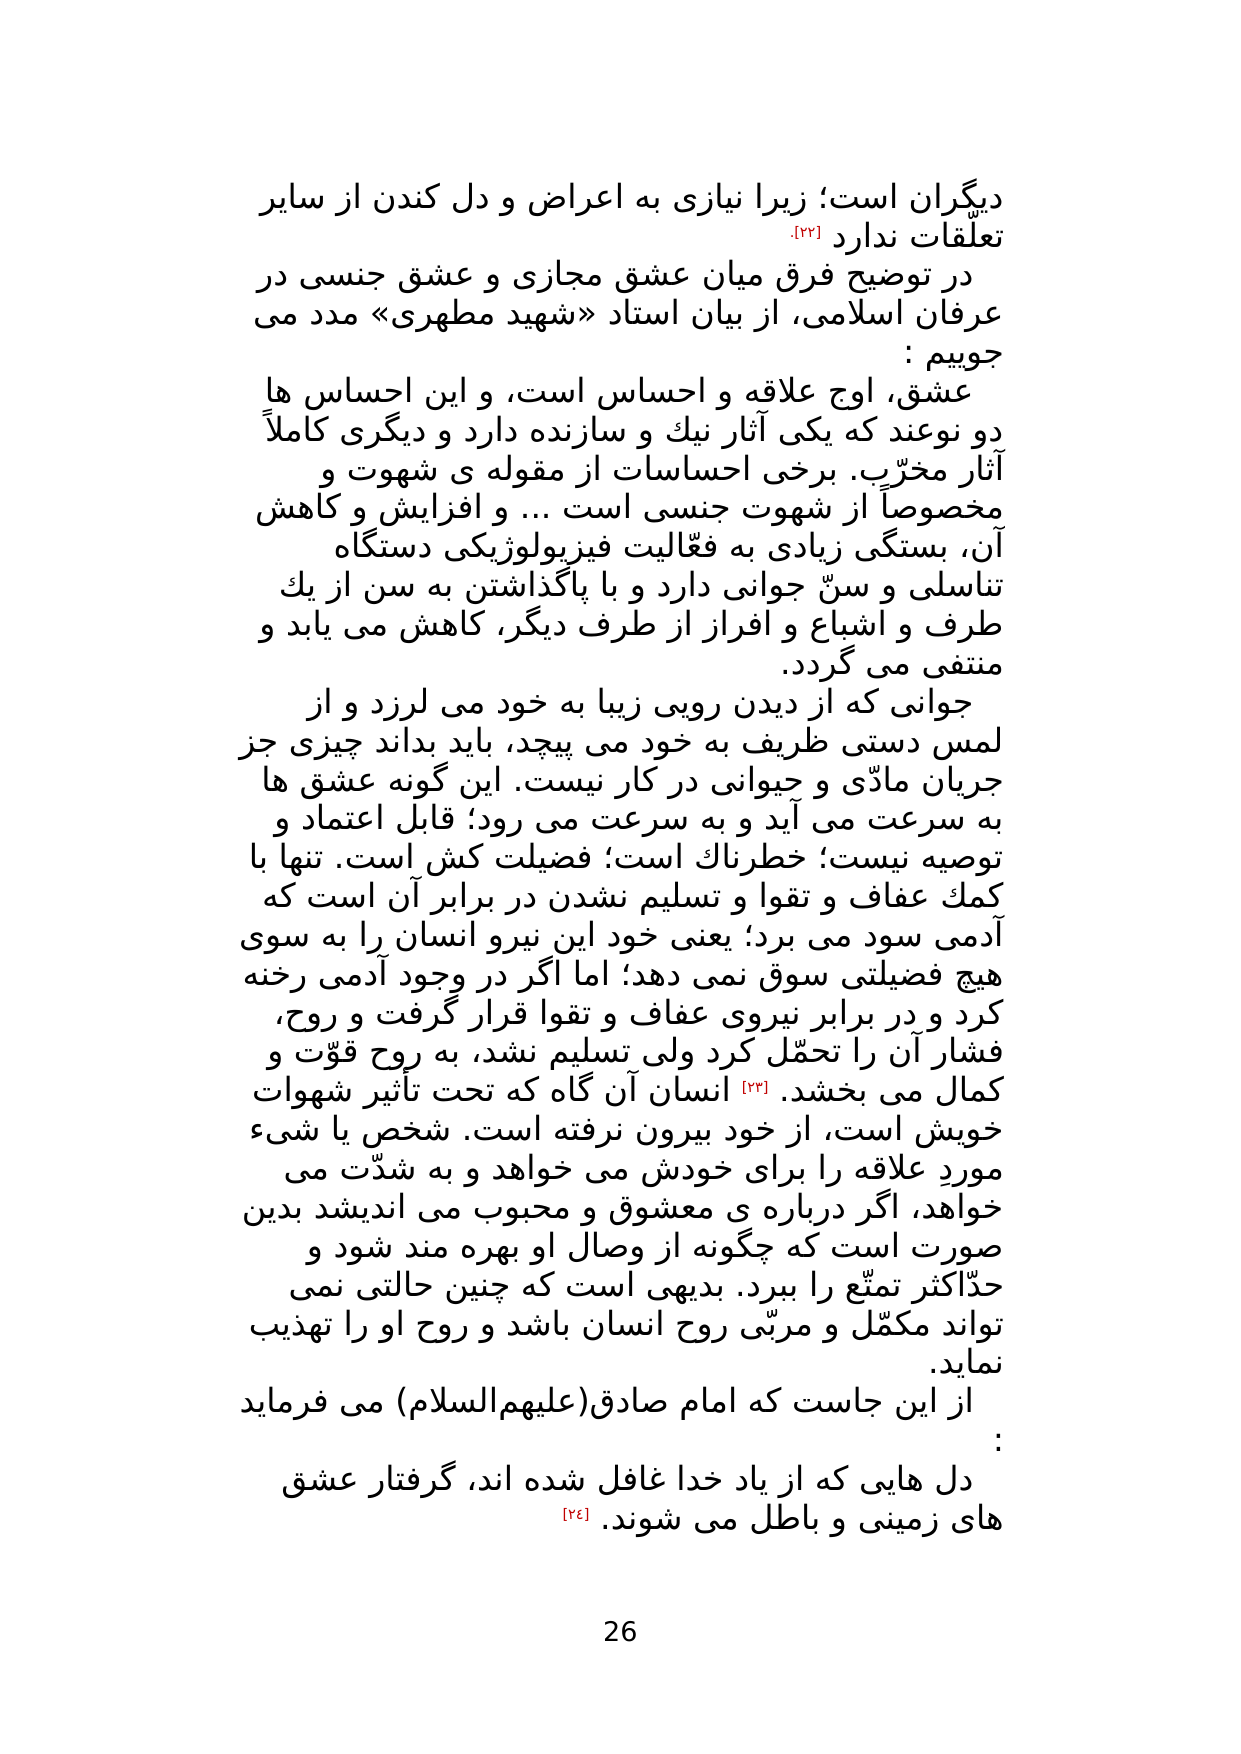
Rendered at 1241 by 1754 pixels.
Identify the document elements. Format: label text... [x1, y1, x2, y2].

text دل هايى كه از ياد خدا غافل شده اند، گرفتار عشق هاى زمينى و باطل مى شوند. [٢٤] [236, 1459, 1004, 1537]
text از اين جاست كه امام صادق(عليهم‌السلام) مى فرمايد : [236, 1382, 1004, 1459]
text جوانى كه از ديدن رويى زيبا به خود مى لرزد و از لمس دستى ظريف به خود مى پيچد، بايد بداند چيزى جز جريان مادّى و حيوانى در كار نيست. اين گونه عشق ها به سرعت مى آيد و به سرعت مى رود؛ قابل اعتماد و توصيه نيست؛ خطرناك است؛ فضيلت كش است. تنها با كمك عفاف و تقوا و تسليم نشدن در برابر آن است كه آدمى سود مى برد؛ يعنى خود اين نيرو انسان را به سوى هيچ فضيلتى سوق نمى دهد؛ اما اگر در وجود آدمى رخنه كرد و در برابر نيروى عفاف و تقوا قرار گرفت و روح، فشار آن را تحمّل كرد ولى تسليم نشد، به روح قوّت و كمال مى بخشد. [٢٣] انسان آن گاه كه تحت تأثير شهوات خويش است، از خود بيرون نرفته است. شخص يا شىء موردِ علاقه را براى خودش مى خواهد و به شدّت مى خواهد، اگر درباره ى معشوق و محبوب مى انديشد بدين صورت است كه چگونه از وصال او بهره مند شود و حدّاكثر تمتّع را ببرد. بديهى است كه چنين حالتى نمى تواند مكمّل و مربّى روح انسان باشد و روح او را تهذيب نمايد. [236, 682, 1004, 1382]
text عشق، اوج علاقه و احساس است، و اين احساس ها دو نوعند كه يكى آثار نيك و سازنده دارد و ديگرى كاملاً آثار مخرّب. برخى احساسات از مقوله ى شهوت و مخصوصاً از شهوت جنسى است ... و افزايش و كاهش آن، بستگى زيادى به فعّاليت فيزيولوژيكى دستگاه تناسلى و سنّ جوانى دارد و با پاگذاشتن به سن از يك طرف و اشباع و افراز از طرف ديگر، كاهش مى يابد و منتفى مى گردد. [236, 371, 1004, 682]
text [236, 177, 1004, 255]
text در توضيح فرق ميان عشق مجازى و عشق جنسى در عرفان اسلامى، از بيان استاد «شهيد مطهرى» مدد مى جوييم : [236, 255, 1004, 371]
